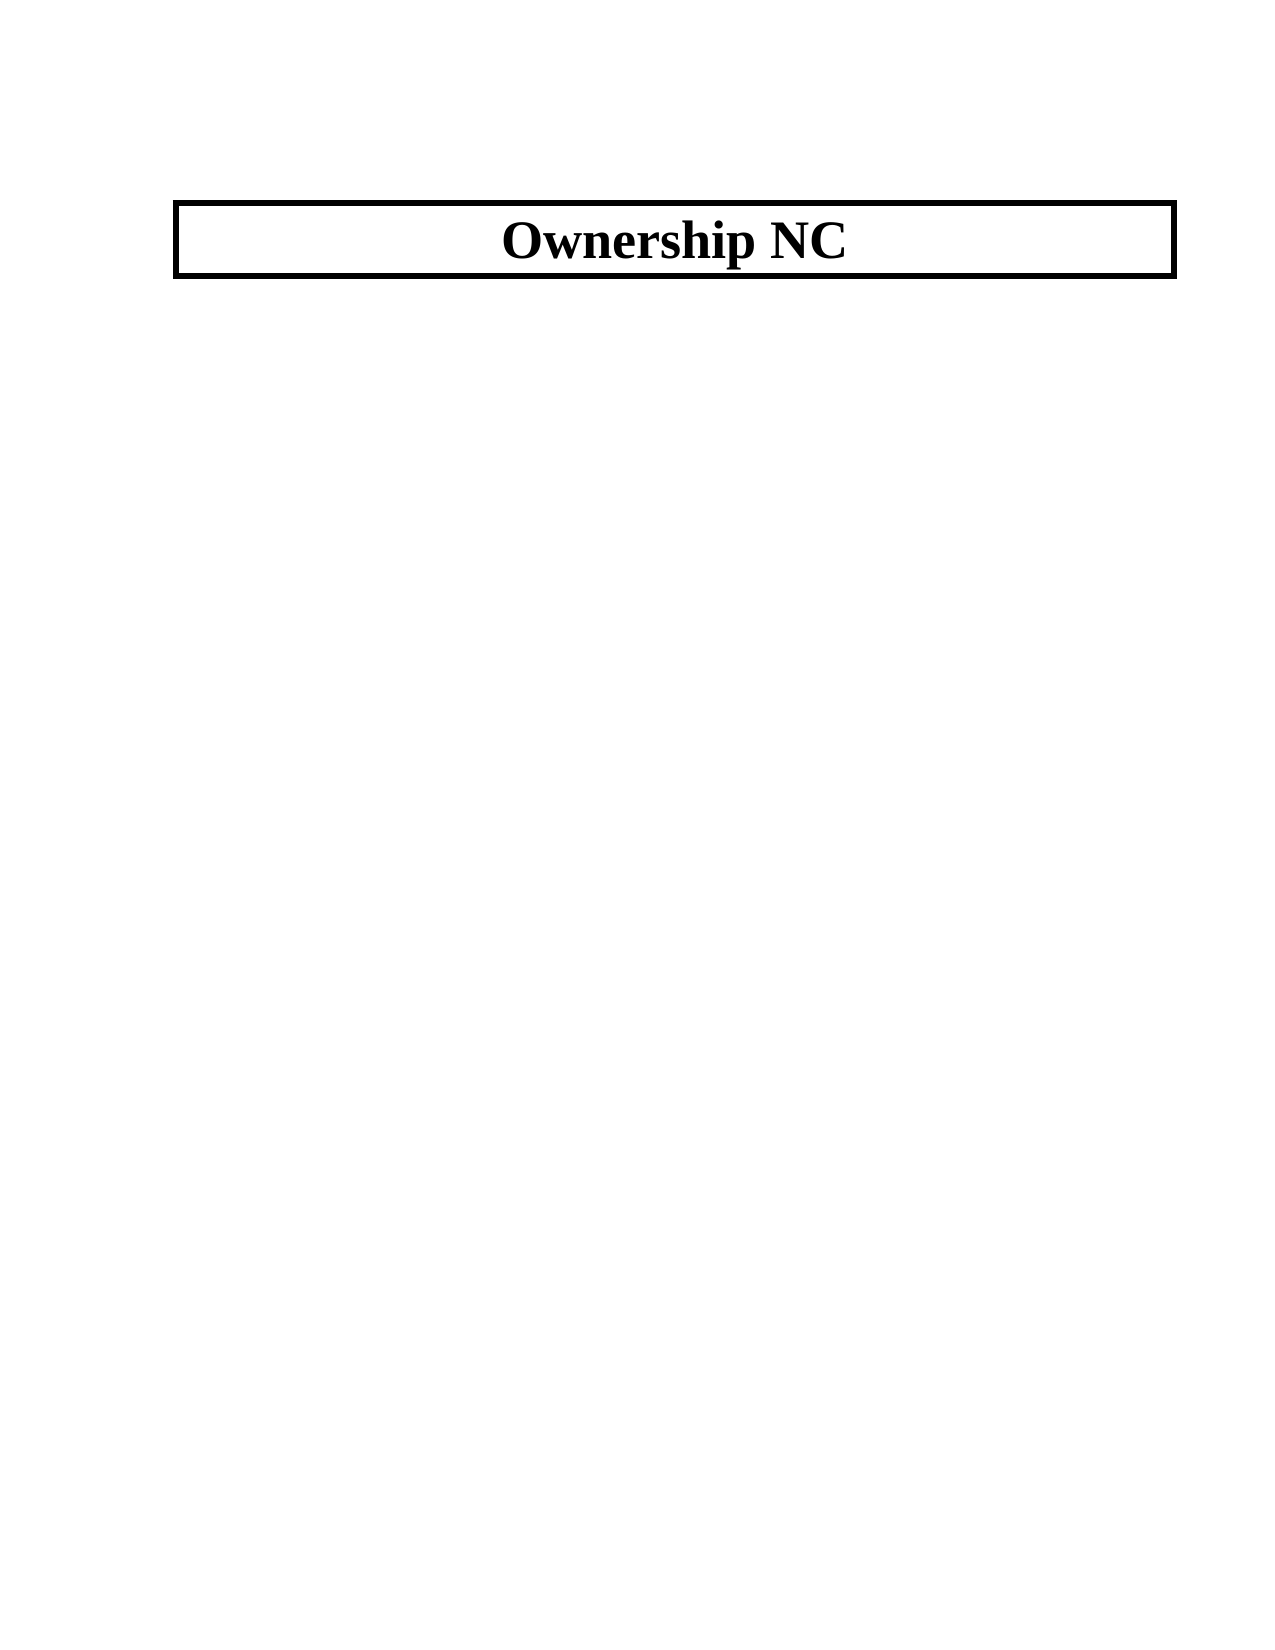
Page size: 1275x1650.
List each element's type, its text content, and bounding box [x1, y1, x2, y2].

subtitle Ownership NC [179, 206, 1171, 273]
